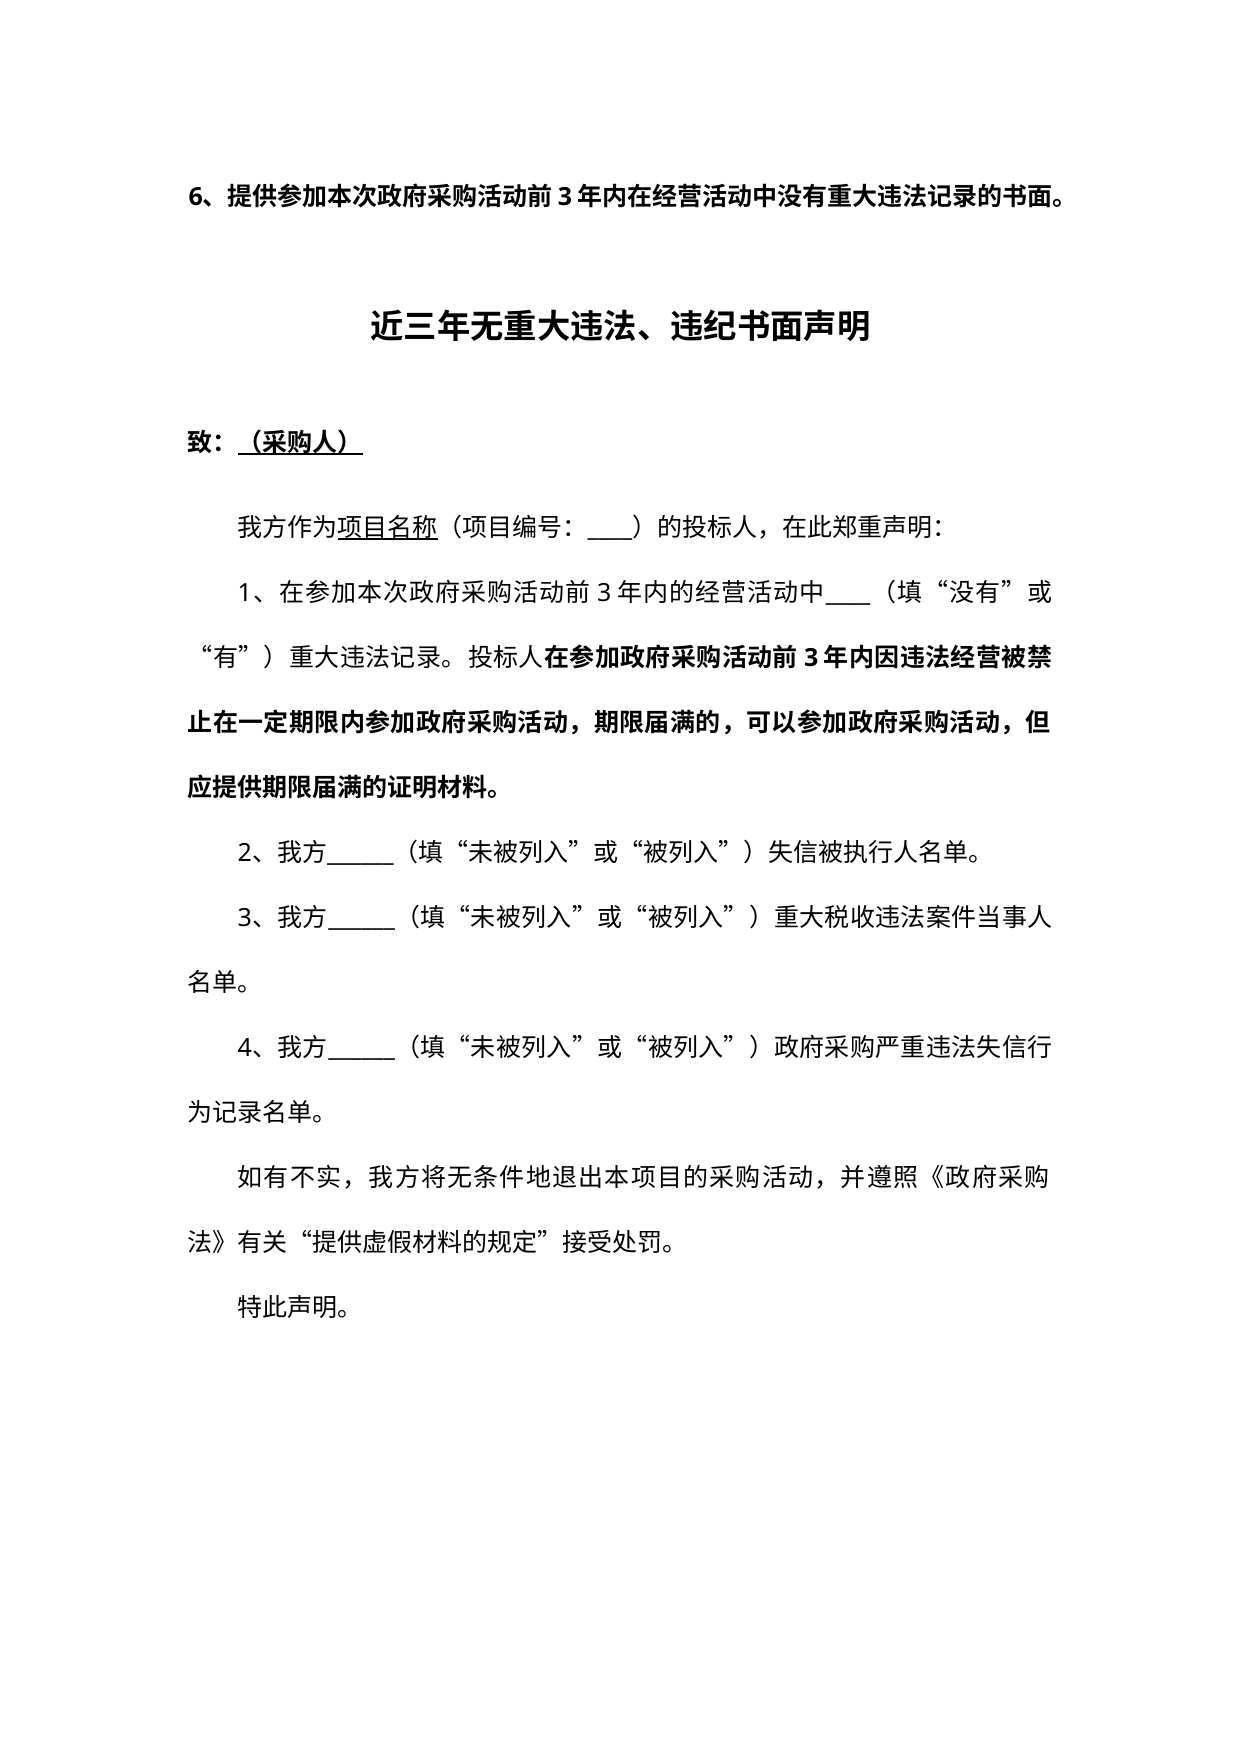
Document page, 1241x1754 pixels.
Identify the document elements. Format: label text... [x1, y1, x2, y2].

text 我方作为项目名称（项目编号：____）的投标人，在此郑重声明： [187, 493, 1053, 558]
text 3、我方______（填“未被列入”或“被列入”）重大税收违法案件当事人名单。 [187, 883, 1053, 1013]
text 4、我方______（填“未被列入”或“被列入”）政府采购严重违法失信行为记录名单。 [187, 1013, 1053, 1143]
text 1、在参加本次政府采购活动前3年内的经营活动中____（填“没有”或“有”）重大违法记录。投标人在参加政府采购活动前3年内因违法经营被禁止在一定期限内参加政府采购活动，期限届满的，可以参加政府采购活动，但应提供期限届满的证明材料。 [187, 558, 1053, 818]
list 提供参加本次政府采购活动前3年内在经营活动中没有重大违法记录的书面。 [187, 162, 1053, 227]
text 2、我方______（填“未被列入”或“被列入”）失信被执行人名单。 [187, 818, 1053, 883]
text 特此声明。 [187, 1273, 1053, 1338]
text 致：（采购人） [187, 422, 1059, 458]
list 近三年无重大违法、违纪书面声明 [187, 292, 1053, 357]
text 如有不实，我方将无条件地退出本项目的采购活动，并遵照《政府采购法》有关“提供虚假材料的规定”接受处罚。 [187, 1143, 1053, 1273]
